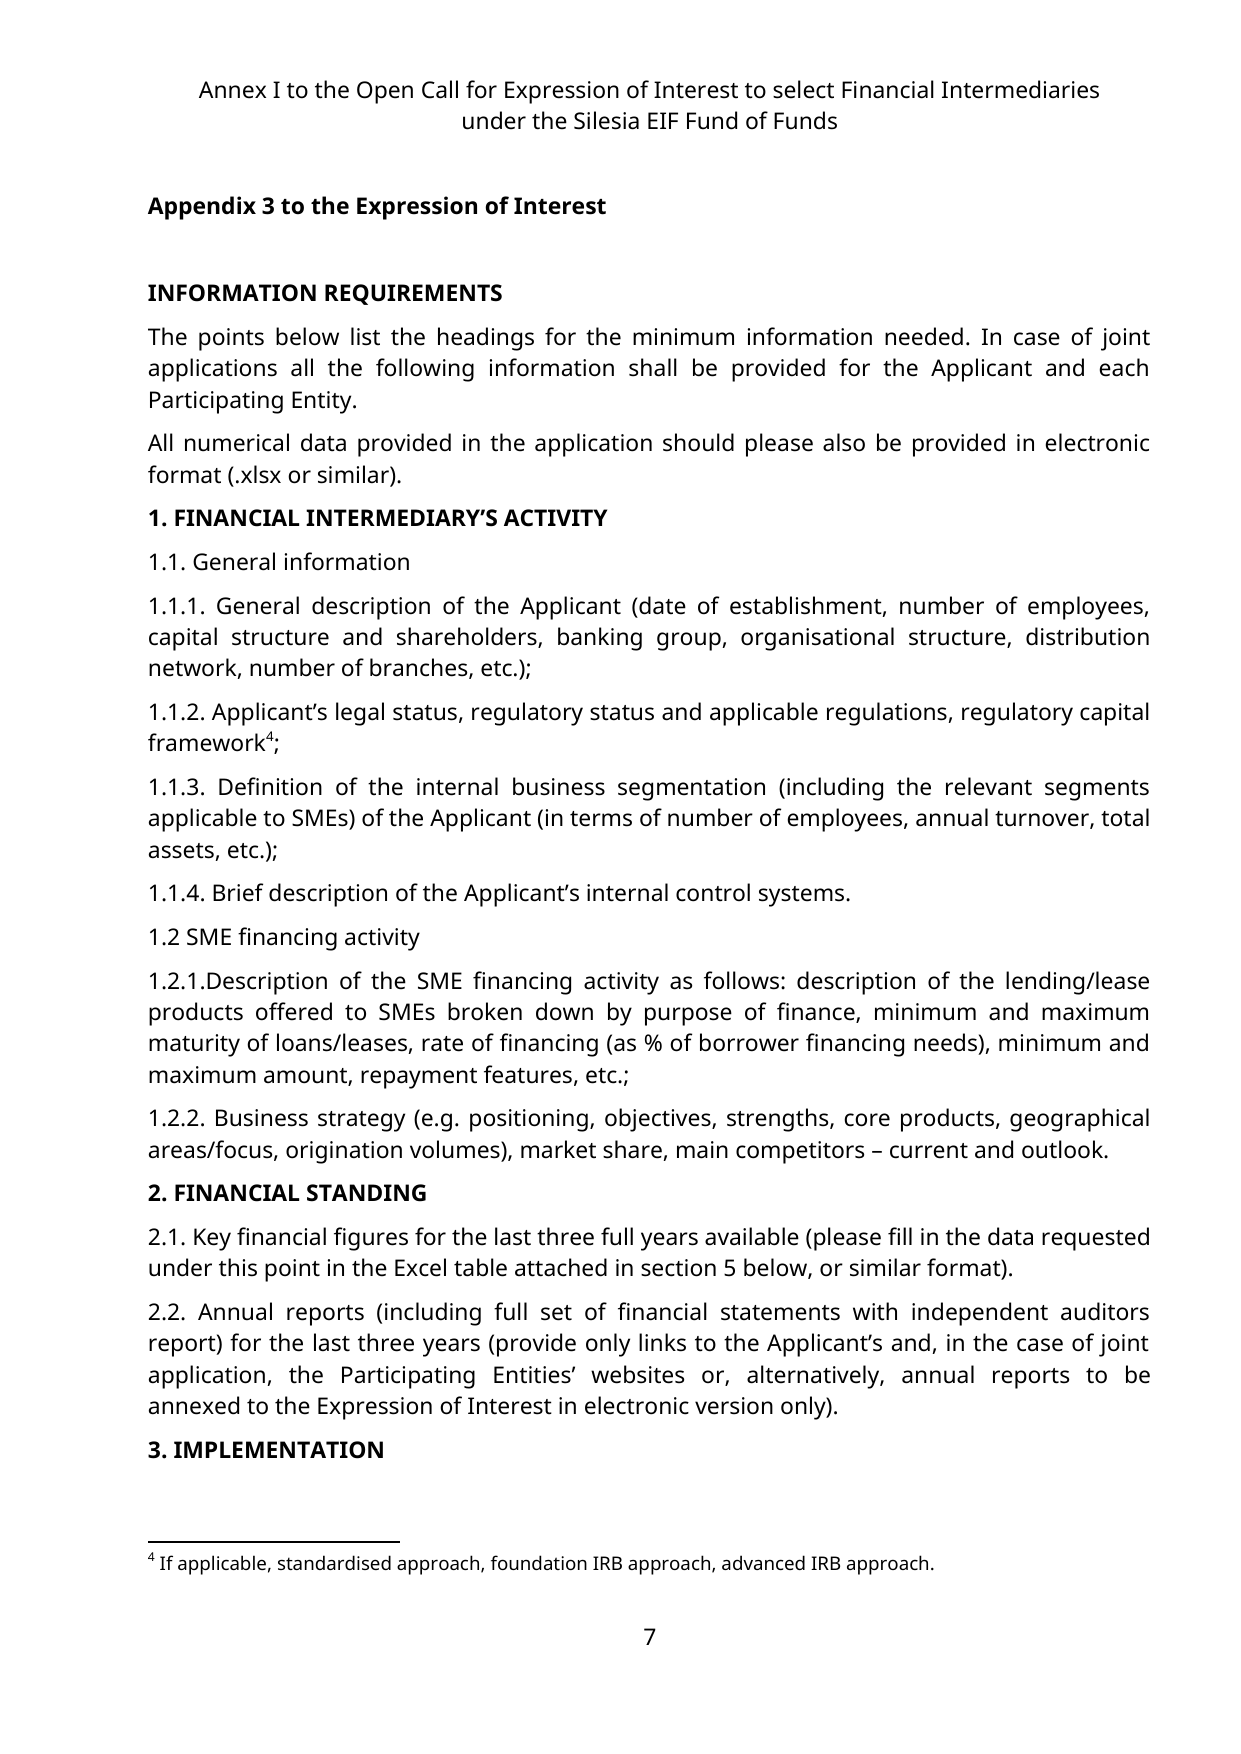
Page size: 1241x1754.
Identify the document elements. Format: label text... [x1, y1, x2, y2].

text The points below list the headings for the minimum information needed. In case of joint applications all the following information shall be provided for the Applicant and each Participating Entity. [148, 321, 1152, 415]
text Appendix 3 to the Expression of Interest [148, 190, 1152, 221]
text 1.1.4. Brief description of the Applicant’s internal control systems. [148, 877, 1152, 908]
text 1.2.1.Description of the SME financing activity as follows: description of the lending/lease products offered to SMEs broken down by purpose of finance, minimum and maximum maturity of loans/leases, rate of financing (as % of borrower financing needs), minimum and maximum amount, repayment features, etc.; [148, 965, 1152, 1090]
text INFORMATION REQUIREMENTS [148, 277, 1152, 308]
text 2.2. Annual reports (including full set of financial statements with independent auditors report) for the last three years (provide only links to the Applicant’s and, in the case of joint application, the Participating Entities’ websites or, alternatively, annual reports to be annexed to the Expression of Interest in electronic version only). [148, 1296, 1152, 1421]
text 3. IMPLEMENTATION [148, 1433, 1152, 1465]
text 2. FINANCIAL STANDING [148, 1177, 1152, 1208]
text 2.1. Key financial figures for the last three full years available (please fill in the data requested under this point in the Excel table attached in section 5 below, or similar format). [148, 1221, 1152, 1283]
text 1.1.3. Definition of the internal business segmentation (including the relevant segments applicable to SMEs) of the Applicant (in terms of number of employees, annual turnover, total assets, etc.); [148, 771, 1152, 865]
text 1.1.1. General description of the Applicant (date of establishment, number of employees, capital structure and shareholders, banking group, organisational structure, distribution network, number of branches, etc.); [148, 590, 1152, 683]
text 1. FINANCIAL INTERMEDIARY’S ACTIVITY [148, 502, 1152, 533]
text 1.2 SME financing activity [148, 921, 1152, 952]
text 1.2.2. Business strategy (e.g. positioning, objectives, strengths, core products, geographical areas/focus, origination volumes), market share, main competitors – current and outlook. [148, 1102, 1152, 1165]
text 1.1.2. Applicant’s legal status, regulatory status and applicable regulations, regulatory capital framework; [148, 696, 1152, 758]
text 1.1. General information [148, 546, 1152, 577]
text All numerical data provided in the application should please also be provided in electronic format (.xlsx or similar). [148, 427, 1152, 490]
